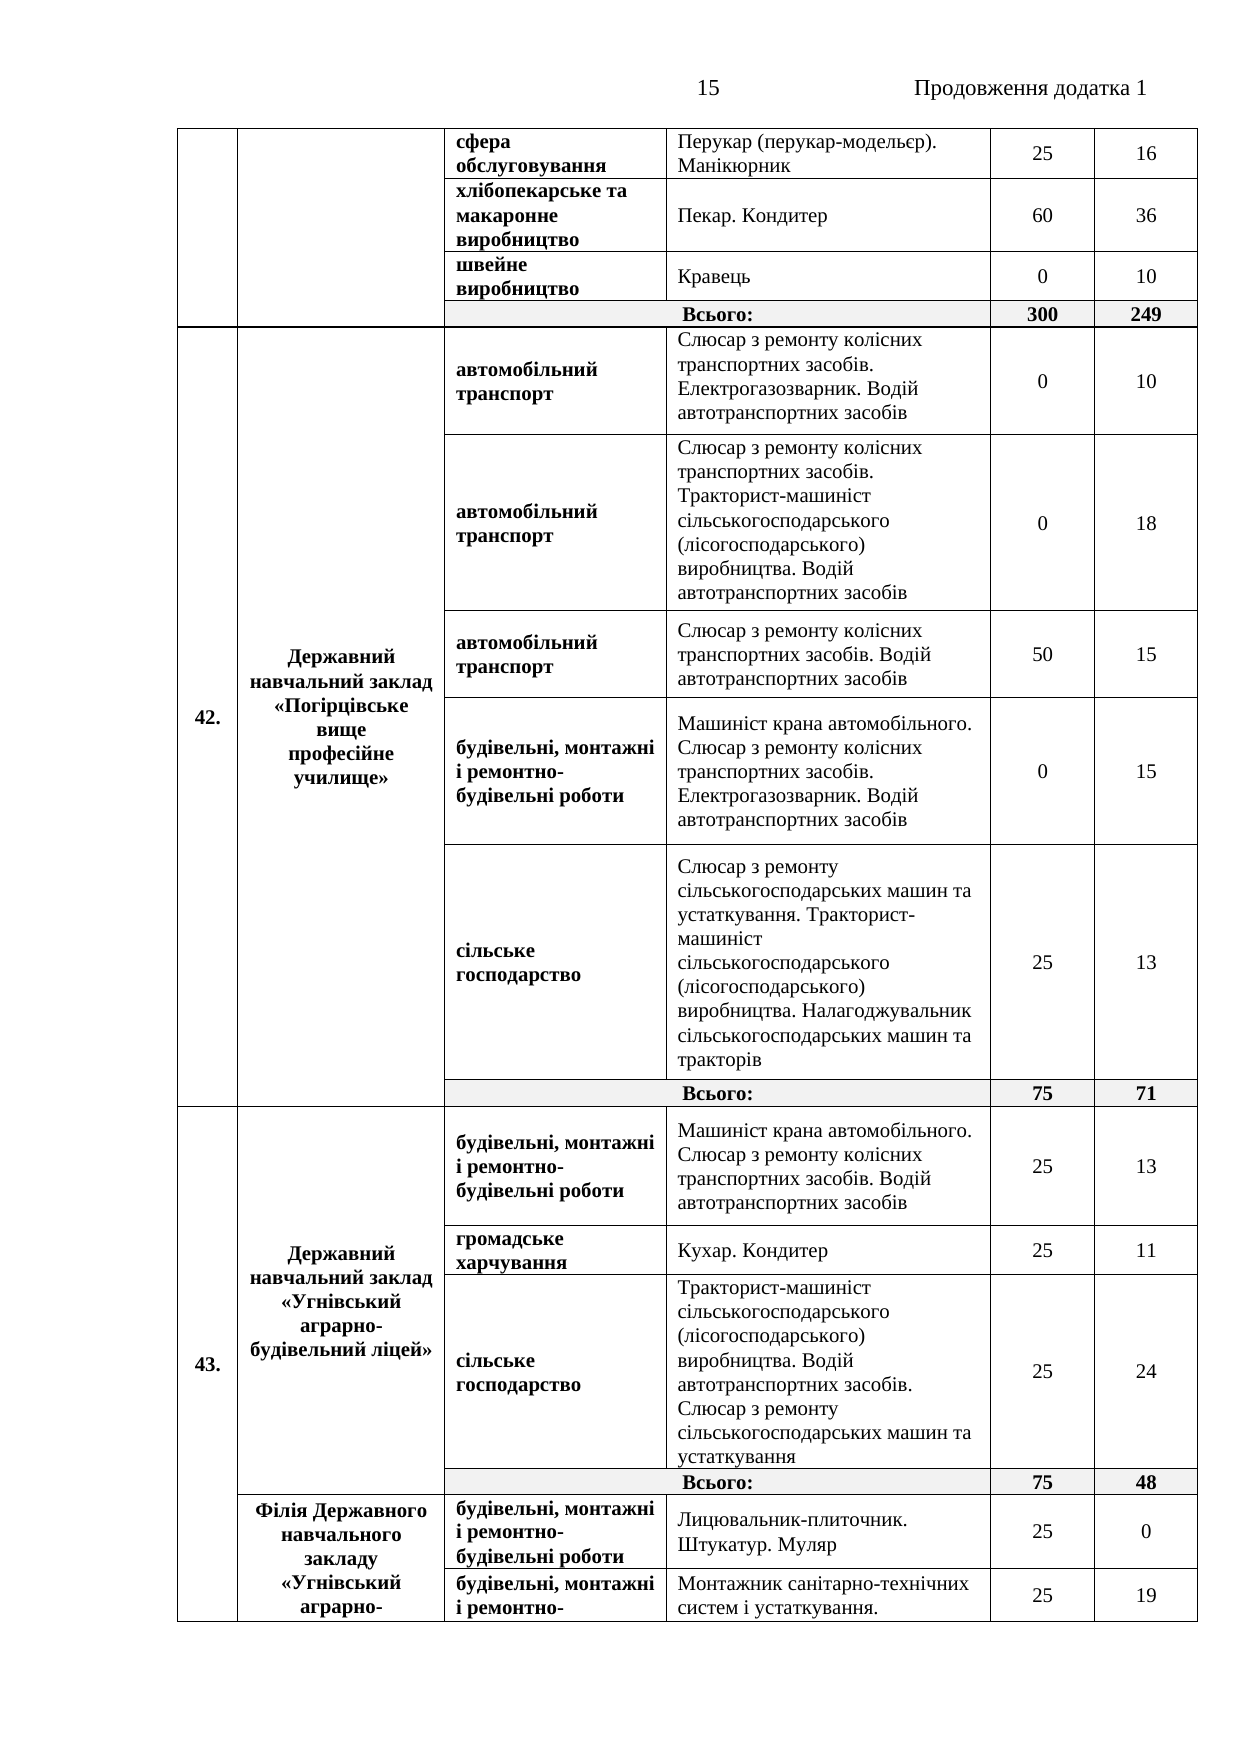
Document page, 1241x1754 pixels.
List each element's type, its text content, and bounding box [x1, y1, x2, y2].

table_cell автомобільний транспорт [445, 328, 666, 434]
table_cell хлібопекарське та макаронне виробництво [445, 179, 666, 251]
table_cell 249 [1095, 301, 1197, 326]
table_cell 0 [991, 698, 1094, 844]
table_cell 16 [1095, 129, 1197, 177]
table_cell сільське господарство [445, 845, 666, 1079]
table_cell сільське господарство [445, 1275, 666, 1468]
table_cell Перукар (перукар-модельєр). Манікюрник [667, 129, 990, 177]
table_cell 25 [991, 129, 1094, 177]
table_cell 18 [1095, 435, 1197, 610]
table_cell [445, 1495, 666, 1568]
table_cell 0 [991, 435, 1094, 610]
table_cell автомобільний транспорт [445, 611, 666, 697]
table_cell 300 [991, 301, 1094, 326]
table_cell 48 [1095, 1469, 1197, 1494]
table_cell Слюсар з ремонту колісних транспортних засобів. Водій автотранспортних засобів [667, 611, 990, 697]
table_cell 25 [991, 1107, 1094, 1225]
table_cell Слюсар з ремонту колісних транспортних засобів. Тракторист-машиніст сільськогосподарського (лісогосподарського) виробництва. Водій автотранспортних засобів [667, 435, 990, 610]
table_cell 0 [1095, 1495, 1197, 1568]
table_cell Державний навчальний заклад «Погірцівське вище професійне училище» [238, 328, 444, 1106]
table_cell 10 [1095, 252, 1197, 300]
table_cell 25 [991, 1226, 1094, 1274]
table_cell 0 [991, 328, 1094, 434]
table_cell 60 [991, 179, 1094, 251]
table_cell 10 [1095, 328, 1197, 434]
table_cell автомобільний транспорт [445, 435, 666, 610]
table_cell Кухар. Кондитер [667, 1226, 990, 1274]
table_cell Всього: [445, 1080, 990, 1106]
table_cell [445, 1569, 666, 1621]
table_cell Машиніст крана автомобільного. Слюсар з ремонту колісних транспортних засобів. Електрогазозварник. Водій автотранспортних засобів [667, 698, 990, 844]
table_cell 50 [991, 611, 1094, 697]
table_cell Слюсар з ремонту сільськогосподарських машин та устаткування. Тракторист-машиніст сільськогосподарського (лісогосподарського) виробництва. Налагоджувальник сільськогосподарських машин та тракторів [667, 845, 990, 1079]
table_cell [445, 129, 666, 177]
table_cell громадське харчування [445, 1226, 666, 1274]
table_cell 13 [1095, 1107, 1197, 1225]
table_cell Тракторист-машиніст сільськогосподарського (лісогосподарського) виробництва. Водій автотранспортних засобів. Слюсар з ремонту сільськогосподарських машин та устаткування [667, 1275, 990, 1468]
table_cell 11 [1095, 1226, 1197, 1274]
table_cell 42. [178, 328, 237, 1106]
table_cell 15 [1095, 698, 1197, 844]
table_cell Державний навчальний заклад «Угнівський аграрно-будівельний ліцей» [238, 1107, 444, 1494]
table_cell 36 [1095, 179, 1197, 251]
table_cell 19 [1095, 1569, 1197, 1621]
table_cell 25 [991, 1275, 1094, 1468]
table_cell 71 [1095, 1080, 1197, 1106]
table_cell Всього: [445, 301, 990, 326]
table_cell Філія Державного навчального закладу «Угнівський аграрно-будівельний ліцей» у м. Белз [238, 1495, 444, 1621]
table_cell Лицювальник-плиточник. Штукатур. Муляр [667, 1495, 990, 1568]
table_cell 75 [991, 1469, 1094, 1494]
table_cell будівельні, монтажні і ремонтно-будівельні роботи [445, 698, 666, 844]
table_cell 43. [178, 1107, 237, 1621]
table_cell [667, 1569, 990, 1621]
table_cell 0 [991, 252, 1094, 300]
table_cell 24 [1095, 1275, 1197, 1468]
table_cell 25 [991, 1495, 1094, 1568]
table_cell 75 [991, 1080, 1094, 1106]
table_cell 13 [1095, 845, 1197, 1079]
table_cell Слюсар з ремонту колісних транспортних засобів. Електрогазозварник. Водій автотранспортних засобів [667, 328, 990, 434]
table_cell Пекар. Кондитер [667, 179, 990, 251]
table_cell 25 [991, 845, 1094, 1079]
table_cell Машиніст крана автомобільного. Слюсар з ремонту колісних транспортних засобів. Водій автотранспортних засобів [667, 1107, 990, 1225]
table_cell будівельні, монтажні і ремонтно-будівельні роботи [445, 1107, 666, 1225]
table_cell 15 [1095, 611, 1197, 697]
table_cell Кравець [667, 252, 990, 300]
table_cell швейне виробництво [445, 252, 666, 300]
table_cell 25 [991, 1569, 1094, 1621]
table_cell Всього: [445, 1469, 990, 1494]
